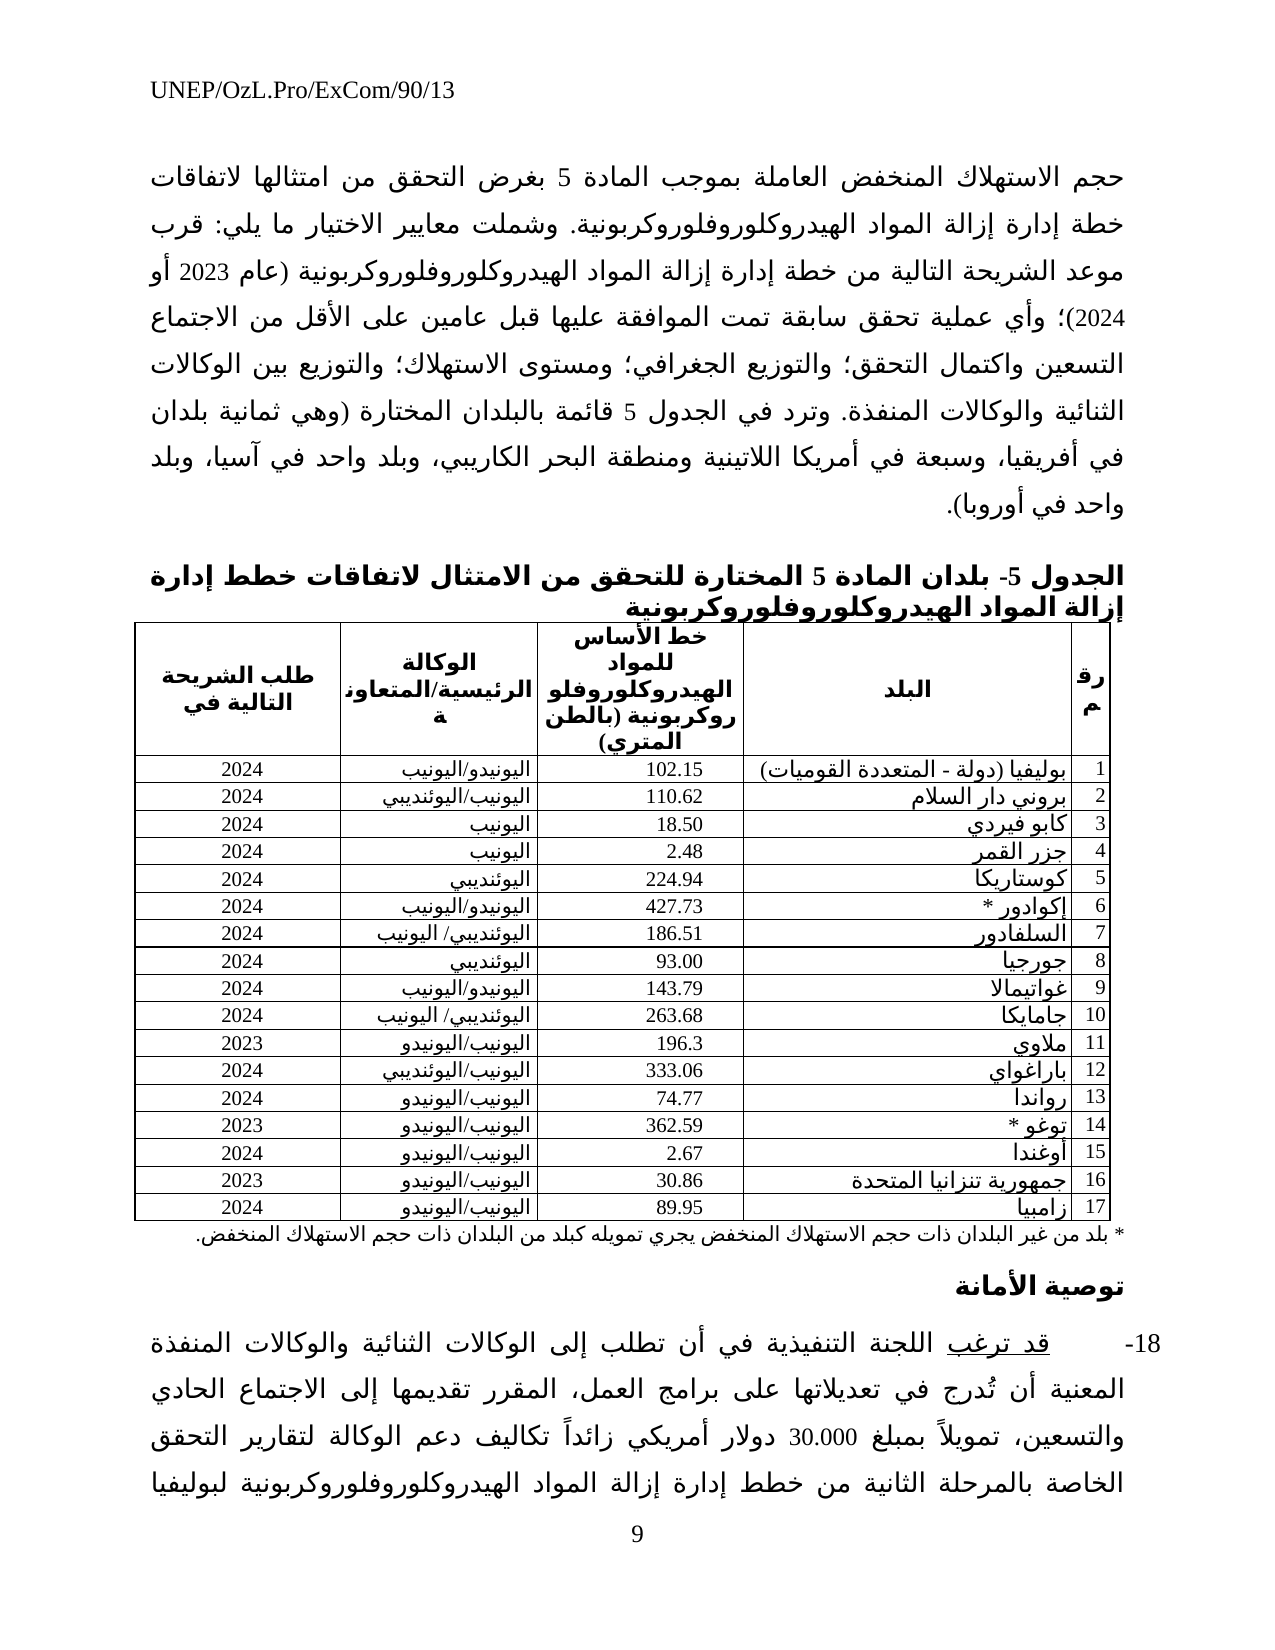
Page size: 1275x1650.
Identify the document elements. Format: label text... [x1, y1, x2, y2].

table_cell 18.50 [538, 811, 743, 837]
table_cell اليونيب [341, 838, 537, 864]
table_cell 2024 [136, 1002, 340, 1029]
table_cell 74.77 [538, 1085, 743, 1111]
table_cell 2023 [136, 1112, 340, 1138]
list * بلد من غير البلدان ذات حجم الاستهلاك المنخفض يجري تمويله كبلد من البلدان ذات حجم الاستهلاك المنخفض. [150, 1221, 1125, 1246]
table_cell 2023 [136, 1030, 340, 1056]
table_cell 5 [1072, 865, 1109, 892]
table_header الوكالة الرئيسية/المتعاونة [341, 623, 537, 755]
table_cell اليونيب/اليونيدو [341, 1112, 537, 1138]
table_cell اليونيب/اليونيدو [341, 1167, 537, 1193]
table_cell 12 [1072, 1057, 1109, 1083]
table_cell 2024 [136, 1194, 340, 1220]
table_cell 2024 [136, 948, 340, 974]
table_cell بروني دار السلام [744, 783, 1071, 809]
table_cell جزر القمر [744, 838, 1071, 864]
table_cell 9 [1072, 975, 1109, 1001]
table_cell 2024 [136, 1057, 340, 1083]
table_cell 2 [1072, 783, 1109, 809]
table_cell 2.48 [538, 838, 743, 864]
table_cell اليونيب [341, 811, 537, 837]
table_cell 14 [1072, 1112, 1109, 1138]
table_header البلد [744, 623, 1071, 755]
table_cell 2024 [136, 811, 340, 837]
table_cell 2024 [136, 838, 340, 864]
table_cell جامايكا [744, 1002, 1071, 1029]
table_cell جمهورية تنزانيا المتحدة [744, 1167, 1071, 1193]
table_cell 1 [1072, 756, 1109, 782]
table_cell 224.94 [538, 865, 743, 892]
table_cell 16 [1072, 1167, 1109, 1193]
table_cell 2024 [136, 893, 340, 919]
table_cell اليونيدو/اليونيب [341, 756, 537, 782]
table_cell توغو * [744, 1112, 1071, 1138]
table_header خط الأساس للمواد الهيدروكلوروفلوروكربونية (بالطن المتري) [538, 623, 743, 755]
table_cell 10 [1072, 1002, 1109, 1029]
table_header طلب الشريحة التالية في [136, 623, 340, 755]
table_cell 3 [1072, 811, 1109, 837]
table_cell 93.00 [538, 948, 743, 974]
table_cell اليونيب/اليونيدو [341, 1085, 537, 1111]
table_cell اليونيب/اليونيدو [341, 1194, 537, 1220]
list توصية الأمانة [150, 1271, 1125, 1302]
table_cell زامبيا [744, 1194, 1071, 1220]
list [150, 161, 1125, 519]
table_cell 17 [1072, 1194, 1109, 1220]
table_cell غواتيمالا [744, 975, 1071, 1001]
table_cell اليوئنديبي [341, 865, 537, 892]
table_cell 13 [1072, 1085, 1109, 1111]
table_cell 102.15 [538, 756, 743, 782]
table_header رقم [1072, 623, 1109, 755]
table_cell اليونيدو/اليونيب [341, 975, 537, 1001]
table_cell 6 [1072, 893, 1109, 919]
table_cell اليونيب/اليونيدو [341, 1139, 537, 1166]
table_cell 8 [1072, 948, 1109, 974]
table_cell اليونيب/اليوئنديبي [341, 1057, 537, 1083]
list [150, 1327, 1125, 1498]
table_cell 2024 [136, 975, 340, 1001]
table_cell 2024 [136, 865, 340, 892]
table_cell 2.67 [538, 1139, 743, 1166]
table_cell 4 [1072, 838, 1109, 864]
table_cell 2023 [136, 1167, 340, 1193]
table_cell 110.62 [538, 783, 743, 809]
table_cell 333.06 [538, 1057, 743, 1083]
table_cell 263.68 [538, 1002, 743, 1029]
table_cell 143.79 [538, 975, 743, 1001]
table_cell جورجيا [744, 948, 1071, 974]
table_cell 186.51 [538, 920, 743, 946]
table_cell 89.95 [538, 1194, 743, 1220]
table_cell 2024 [136, 756, 340, 782]
table_cell 2024 [136, 783, 340, 809]
table_cell كابو فيردي [744, 811, 1071, 837]
table_cell اليوئنديبي/ اليونيب [341, 920, 537, 946]
table_cell اليوئنديبي [341, 948, 537, 974]
table_cell اليونيب/اليوئنديبي [341, 783, 537, 809]
table_cell 2024 [136, 1139, 340, 1166]
table_cell 362.59 [538, 1112, 743, 1138]
table_cell 2024 [136, 920, 340, 946]
table_cell 2024 [136, 1085, 340, 1111]
table_cell كوستاريكا [744, 865, 1071, 892]
table_cell 196.3 [538, 1030, 743, 1056]
table_cell 11 [1072, 1030, 1109, 1056]
table_cell 15 [1072, 1139, 1109, 1166]
table_cell السلفادور [744, 920, 1071, 946]
table_cell اليونيدو/اليونيب [341, 893, 537, 919]
table_cell اليونيب/اليونيدو [341, 1030, 537, 1056]
table_cell بوليفيا (دولة - المتعددة القوميات) [744, 756, 1071, 782]
table_cell ملاوي [744, 1030, 1071, 1056]
table_cell أوغندا [744, 1139, 1071, 1166]
table_cell باراغواي [744, 1057, 1071, 1083]
table_cell 427.73 [538, 893, 743, 919]
list الجدول 5- بلدان المادة 5 المختارة للتحقق من الامتثال لاتفاقات خطط إدارة إزالة المواد الهيدروكلوروفلوروكربونية [150, 559, 1125, 622]
table_cell 30.86 [538, 1167, 743, 1193]
table_cell إكوادور * [744, 893, 1071, 919]
table_cell اليوئنديبي/ اليونيب [341, 1002, 537, 1029]
table_cell 7 [1072, 920, 1109, 946]
table_cell رواندا [744, 1085, 1071, 1111]
